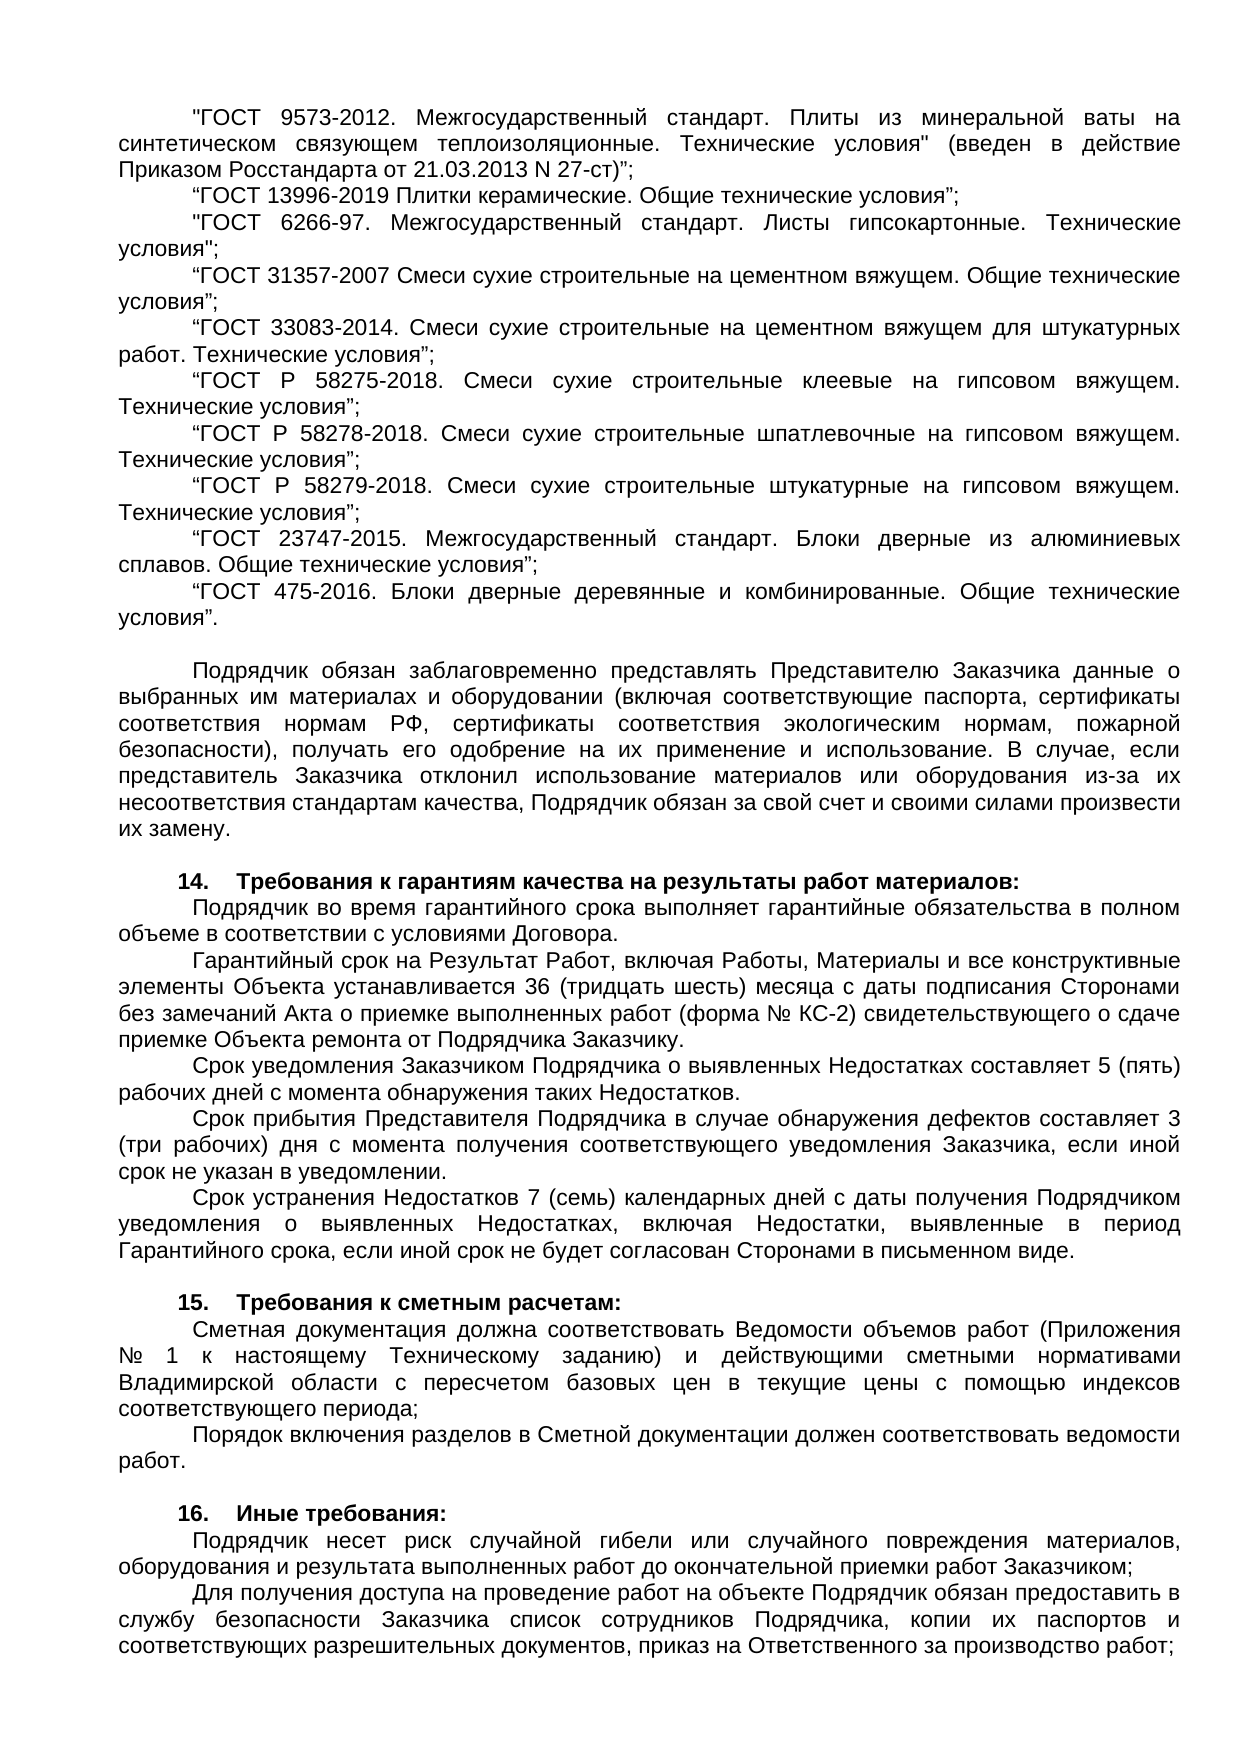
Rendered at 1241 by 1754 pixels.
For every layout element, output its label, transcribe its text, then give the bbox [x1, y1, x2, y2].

text Срок устранения Недостатков 7 (семь) календарных дней с даты получения Подрядчиком уведомления о выявленных Недостатках, включая Недостатки, выявленные в период Гарантийного срока, если иной срок не будет согласован Сторонами в письменном виде. [118, 1184, 1181, 1263]
text "ГОСТ 6266-97. Межгосударственный стандарт. Листы гипсокартонные. Технические условия"; [118, 209, 1181, 262]
text “ГОСТ Р 58279-2018. Смеси сухие строительные штукатурные на гипсовом вяжущем. Технические условия”; [118, 472, 1181, 525]
text “ГОСТ 31357-2007 Смеси сухие строительные на цементном вяжущем. Общие технические условия”; [118, 262, 1181, 314]
text Срок уведомления Заказчиком Подрядчика о выявленных Недостатках составляет 5 (пять) рабочих дней с момента обнаружения таких Недостатков. [118, 1052, 1181, 1105]
text “ГОСТ Р 58278-2018. Смеси сухие строительные шпатлевочные на гипсовом вяжущем. Технические условия”; [118, 420, 1181, 472]
text Подрядчик обязан заблаговременно представлять Представителю Заказчика данные о выбранных им материалах и оборудовании (включая соответствующие паспорта, сертификаты соответствия нормам РФ, сертификаты соответствия экологическим нормам, пожарной безопасности), получать его одобрение на их применение и использование. В случае, если представитель Заказчика отклонил использование материалов или оборудования из-за их несоответствия стандартам качества, Подрядчик обязан за свой счет и своими силами произвести их замену. [118, 657, 1181, 841]
text "ГОСТ 9573-2012. Межгосударственный стандарт. Плиты из минеральной ваты на синтетическом связующем теплоизоляционные. Технические условия" (введен в действие Приказом Росстандарта от 21.03.2013 N 27-ст)”; [118, 103, 1181, 182]
text Для получения доступа на проведение работ на объекте Подрядчик обязан предоставить в службу безопасности Заказчика список сотрудников Подрядчика, копии их паспортов и соответствующих разрешительных документов, приказ на Ответственного за производство работ; [118, 1579, 1181, 1658]
text Сметная документация должна соответствовать Ведомости объемов работ (Приложения № 1 к настоящему Техническому заданию) и действующими сметными нормативами Владимирской области с пересчетом базовых цен в текущие цены с помощью индексов соответствующего периода; [118, 1316, 1181, 1421]
text “ГОСТ 13996-2019 Плитки керамические. Общие технические условия”; [118, 182, 1181, 209]
text Срок прибытия Представителя Подрядчика в случае обнаружения дефектов составляет 3 (три рабочих) дня с момента получения соответствующего уведомления Заказчика, если иной срок не указан в уведомлении. [118, 1105, 1181, 1184]
list Иные требования: [118, 1500, 1181, 1527]
text Гарантийный срок на Результат Работ, включая Работы, Материалы и все конструктивные элементы Объекта устанавливается 36 (тридцать шесть) месяца с даты подписания Сторонами без замечаний Акта о приемке выполненных работ (форма № КС-2) свидетельствующего о сдаче приемке Объекта ремонта от Подрядчика Заказчику. [118, 947, 1181, 1052]
list Требования к гарантиям качества на результаты работ материалов: [118, 868, 1181, 894]
text “ГОСТ 23747-2015. Межгосударственный стандарт. Блоки дверные из алюминиевых сплавов. Общие технические условия”; [118, 525, 1181, 578]
text “ГОСТ 475-2016. Блоки дверные деревянные и комбинированные. Общие технические условия”. [118, 578, 1181, 631]
text “ГОСТ 33083-2014. Смеси сухие строительные на цементном вяжущем для штукатурных работ. Технические условия”; [118, 314, 1181, 367]
text Подрядчик несет риск случайной гибели или случайного повреждения материалов, оборудования и результата выполненных работ до окончательной приемки работ Заказчиком; [118, 1527, 1181, 1579]
text Порядок включения разделов в Сметной документации должен соответствовать ведомости работ. [118, 1421, 1181, 1474]
text “ГОСТ Р 58275-2018. Смеси сухие строительные клеевые на гипсовом вяжущем. Технические условия”; [118, 367, 1181, 420]
list Требования к сметным расчетам: [118, 1289, 1181, 1316]
text Подрядчик во время гарантийного срока выполняет гарантийные обязательства в полном объеме в соответствии с условиями Договора. [118, 894, 1181, 947]
